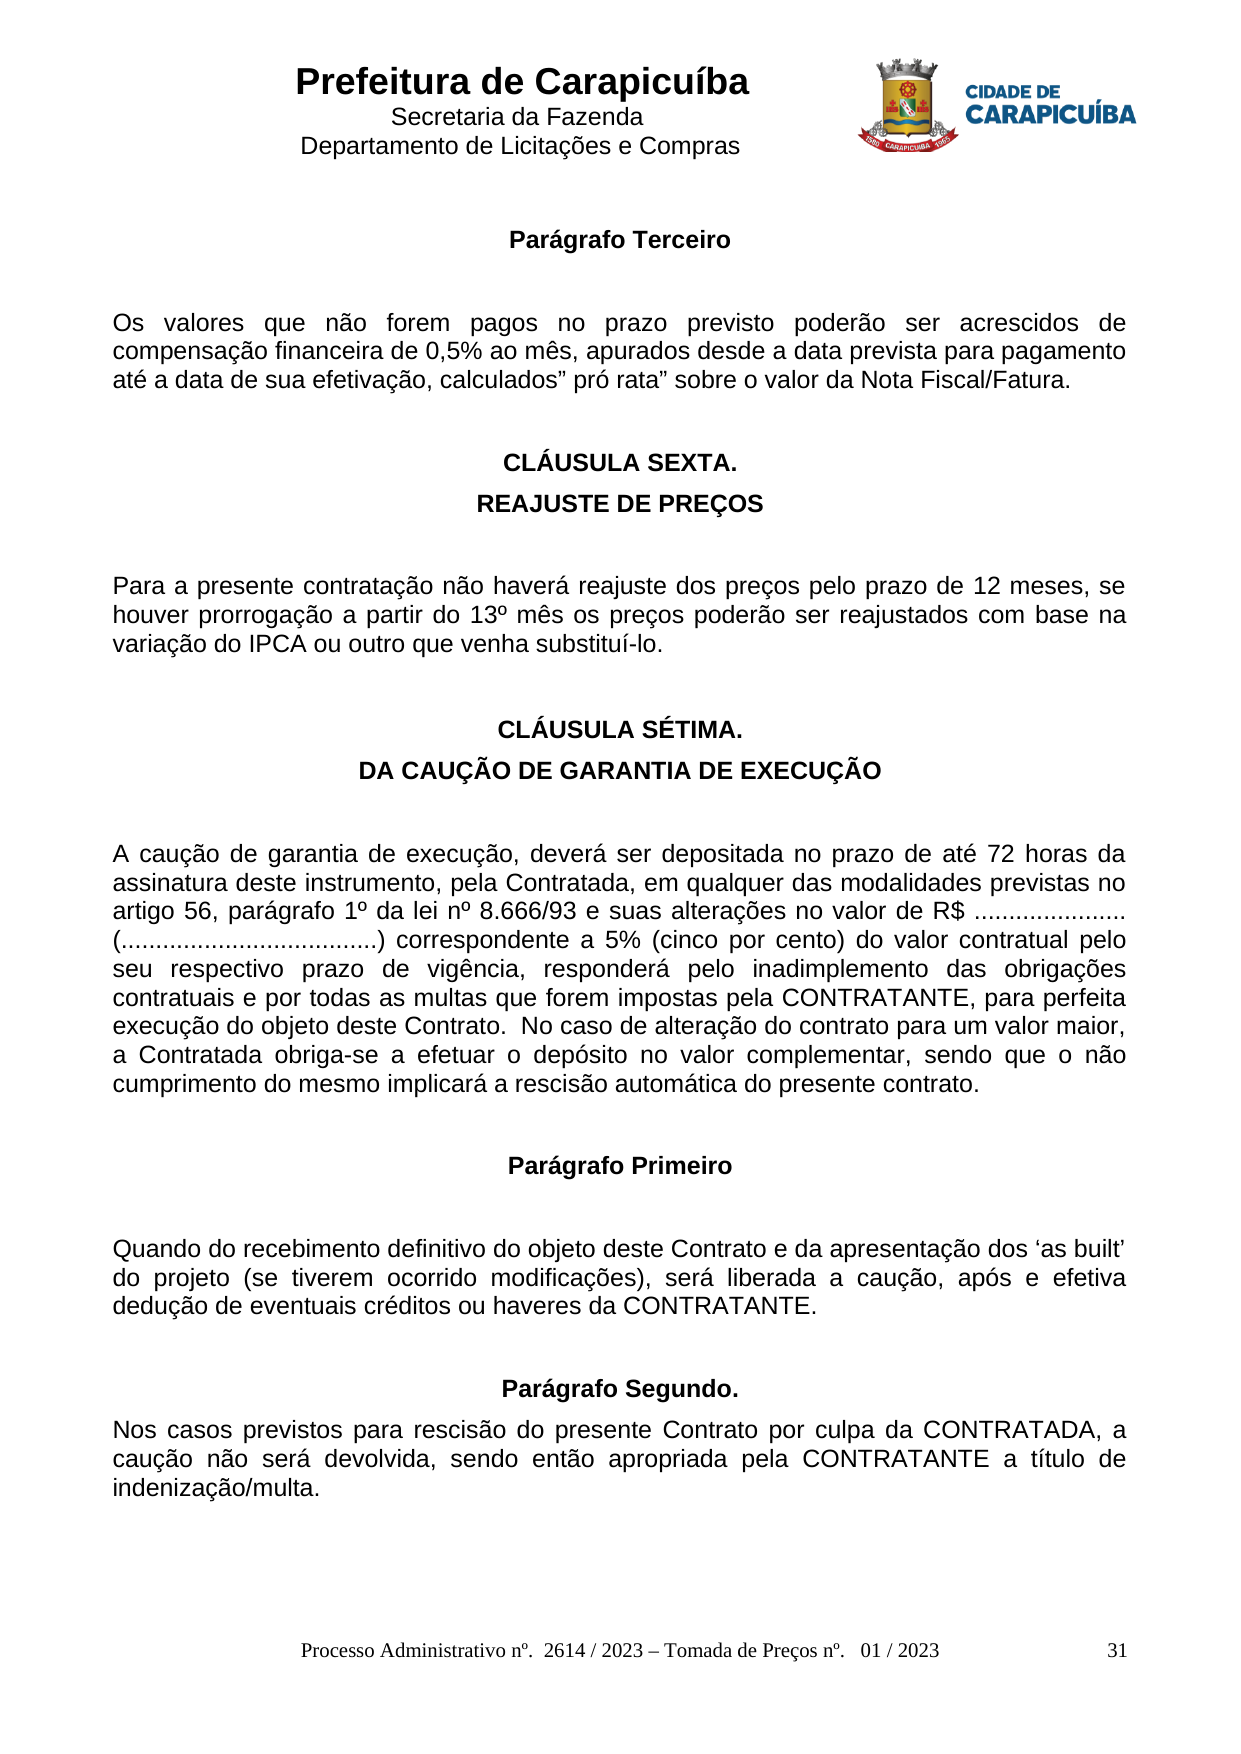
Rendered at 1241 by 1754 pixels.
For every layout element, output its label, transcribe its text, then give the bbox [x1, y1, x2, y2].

text A caução de garantia de execução, deverá ser depositada no prazo de até 72 horas da assinatura deste instrumento, pela Contratada, em qualquer das modalidades previstas no artigo 56, parágrafo 1º da lei nº 8.666/93 e suas alterações no valor de R$ ...................... (.....................................) correspondente a 5% (cinco por cento) do valor contratual pelo seu respectivo prazo de vigência, responderá pelo inadimplemento das obrigações contratuais e por todas as multas que forem impostas pela CONTRATANTE, para perfeita execução do objeto deste Contrato. No caso de alteração do contrato para um valor maior, a Contratada obriga-se a efetuar o depósito no valor complementar, sendo que o não cumprimento do mesmo implicará a rescisão automática do presente contrato. [112, 839, 1128, 1097]
text Nos casos previstos para rescisão do presente Contrato por culpa da CONTRATADA, a caução não será devolvida, sendo então apropriada pela CONTRATANTE a título de indenização/multa. [112, 1415, 1128, 1501]
text REAJUSTE DE PREÇOS [112, 489, 1128, 517]
text DA CAUÇÃO DE GARANTIA DE EXECUÇÃO [112, 756, 1128, 785]
picture [857, 57, 1139, 152]
text Parágrafo Segundo. [112, 1374, 1128, 1402]
text CLÁUSULA SEXTA. [112, 447, 1128, 476]
text Para a presente contratação não haverá reajuste dos preços pelo prazo de 12 meses, se houver prorrogação a partir do 13º mês os preços poderão ser reajustados com base na variação do IPCA ou outro que venha substituí-lo. [112, 571, 1128, 657]
text Parágrafo Terceiro [112, 225, 1128, 254]
text Os valores que não forem pagos no prazo previsto poderão ser acrescidos de compensação financeira de 0,5% ao mês, apurados desde a data prevista para pagamento até a data de sua efetivação, calculados” pró rata” sobre o valor da Nota Fiscal/Fatura. [112, 307, 1128, 394]
text Parágrafo Primeiro [112, 1151, 1128, 1180]
text Quando do recebimento definitivo do objeto deste Contrato e da apresentação dos ‘as built’ do projeto (se tiverem ocorrido modificações), será liberada a caução, após e efetiva dedução de eventuais créditos ou haveres da CONTRATANTE. [112, 1234, 1128, 1320]
text CLÁUSULA SÉTIMA. [112, 715, 1128, 744]
